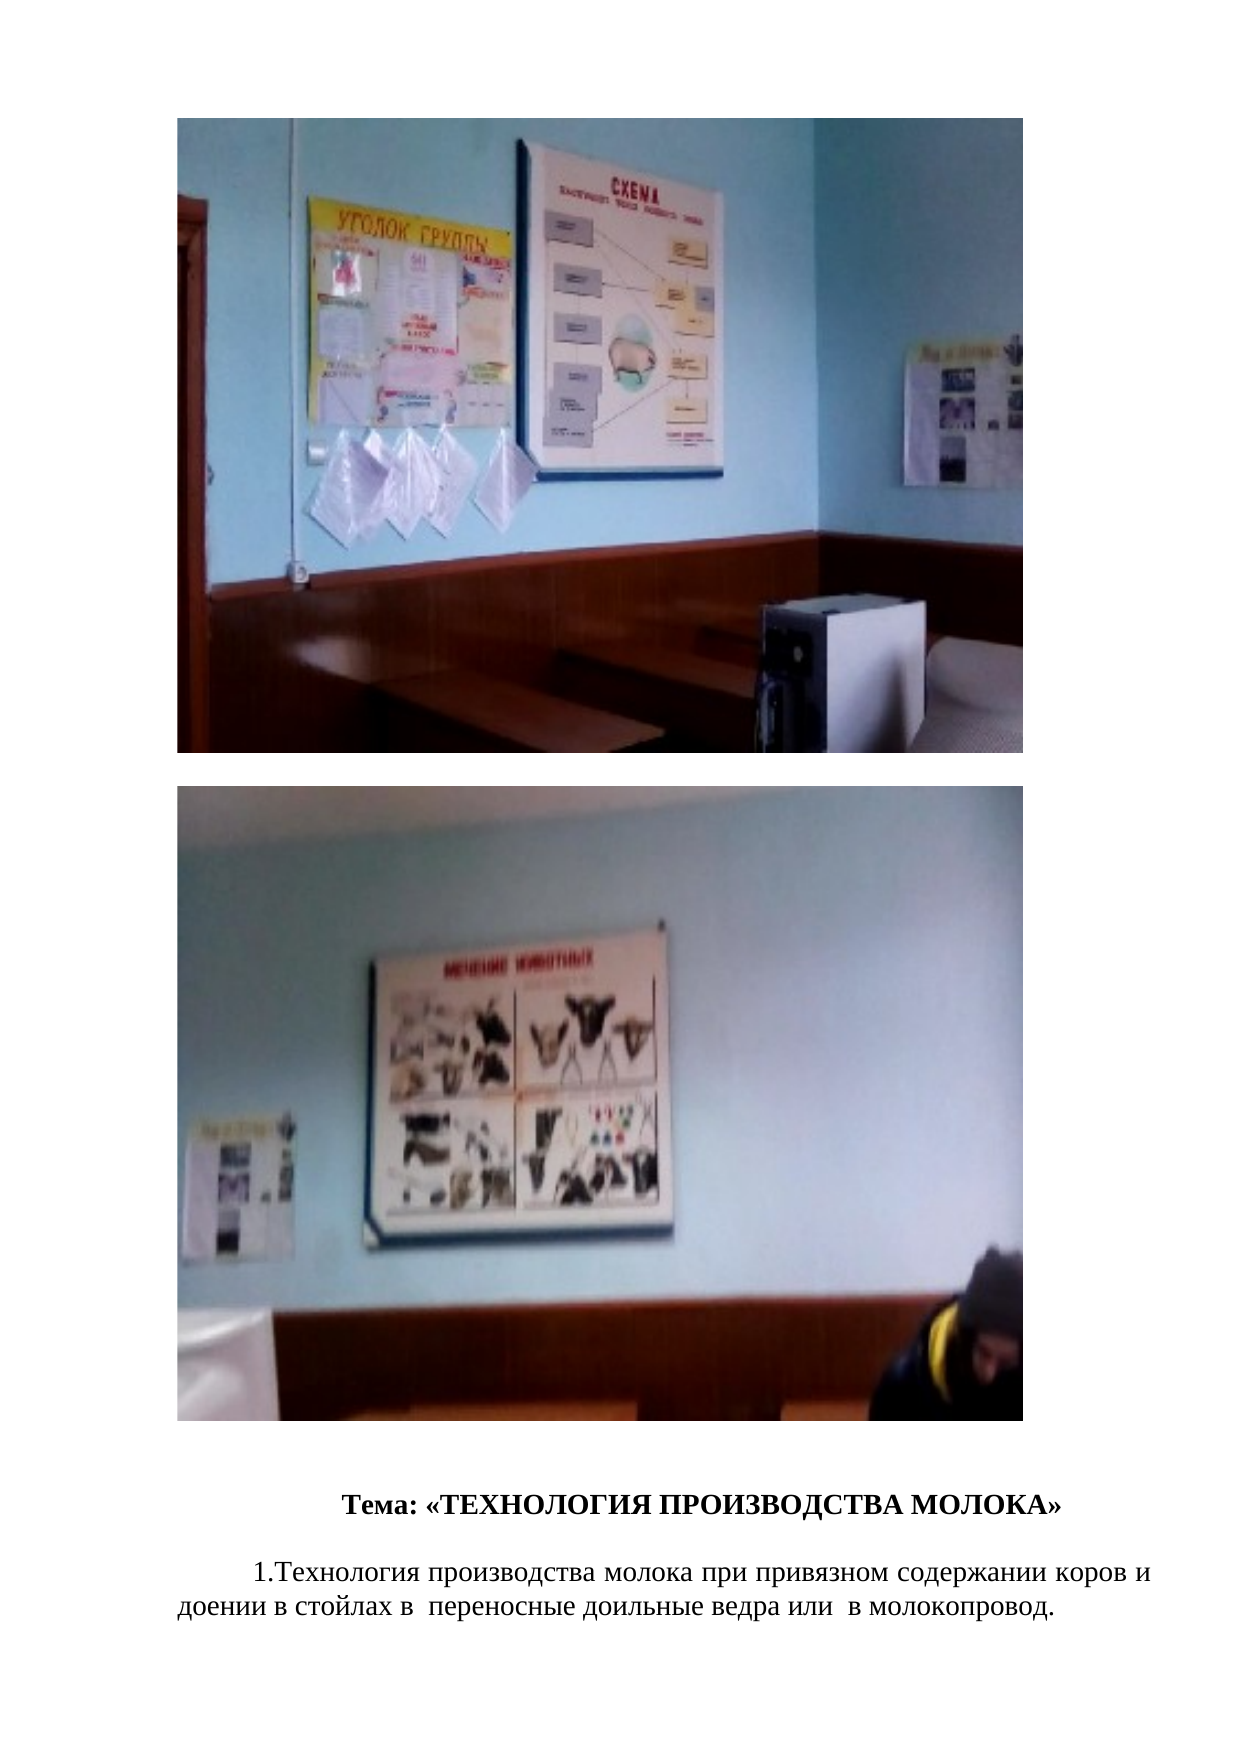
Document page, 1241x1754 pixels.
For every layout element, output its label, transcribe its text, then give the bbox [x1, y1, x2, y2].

picture [177, 118, 1023, 753]
text 1.Технология производства молока при привязном содержании коров и доении в стойлах в переносные доильные ведра или в молокопровод. [177, 1554, 1152, 1622]
title Тема: «ТЕХНОЛОГИЯ ПРОИЗВОДСТВА МОЛОКА» [177, 1487, 1152, 1521]
picture [177, 786, 1023, 1421]
